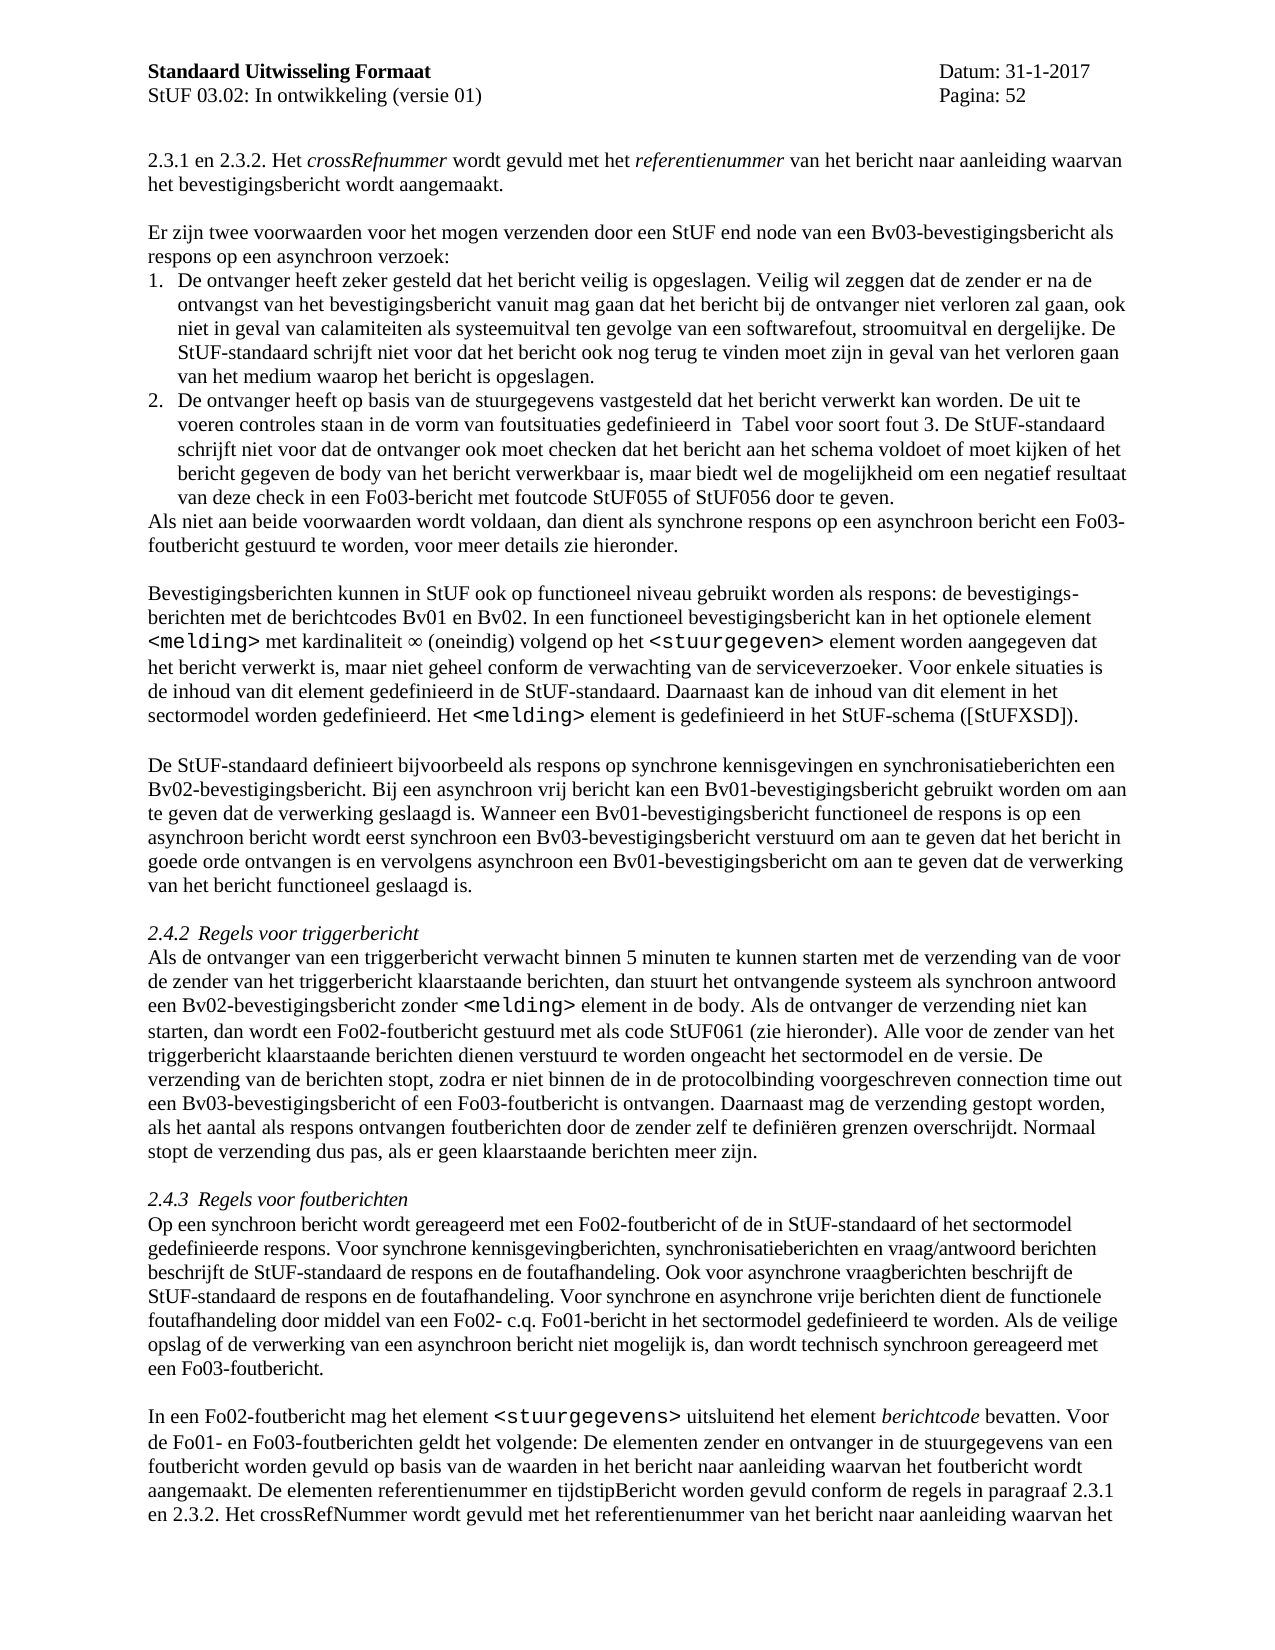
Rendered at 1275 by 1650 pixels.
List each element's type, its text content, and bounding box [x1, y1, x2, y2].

text Bevestigingsberichten kunnen in StUF ook op functioneel niveau gebruikt worden als respons: de bevestigingsberichten met de berichtcodes Bv01 en Bv02. In een functioneel bevestigingsbericht kan in het optionele element <melding> met kardinaliteit ∞ (oneindig) volgend op het <stuurgegeven> element worden aangegeven dat het bericht verwerkt is, maar niet geheel conform de verwachting van de serviceverzoeker. Voor enkele situaties is de inhoud van dit element gedefinieerd in de StUF-standaard. Daarnaast kan de inhoud van dit element in het sectormodel worden gedefinieerd. Het <melding> element is gedefinieerd in het StUF-schema ([StUFXSD]). [148, 581, 1127, 728]
text Op een synchroon bericht wordt gereageerd met een Fo02-foutbericht of de in StUF-standaard of het sectormodel gedefinieerde respons. Voor synchrone kennisgevingberichten, synchronisatieberichten en vraag/antwoord berichten beschrijft de StUF-standaard de respons en de foutafhandeling. Ook voor asynchrone vraagberichten beschrijft de StUF-standaard de respons en de foutafhandeling. Voor synchrone en asynchrone vrije berichten dient de functionele foutafhandeling door middel van een Fo02- c.q. Fo01-bericht in het sectormodel gedefinieerd te worden. Als de veilige opslag of de verwerking van een asynchroon bericht niet mogelijk is, dan wordt technisch synchroon gereageerd met een Fo03-foutbericht. [148, 1211, 1127, 1380]
list De ontvanger heeft op basis van de stuurgegevens vastgesteld dat het bericht verwerkt kan worden. De uit te voeren controles staan in de vorm van foutsituaties gedefinieerd in Tabel voor soort fout 3. De StUF-standaard schrijft niet voor dat de ontvanger ook moet checken dat het bericht aan het schema voldoet of moet kijken of het bericht gegeven de body van het bericht verwerkbaar is, maar biedt wel de mogelijkheid om een negatief resultaat van deze check in een Fo03-bericht met foutcode StUF055 of StUF056 door te geven. [148, 388, 1127, 509]
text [148, 1404, 1127, 1526]
text Er zijn twee voorwaarden voor het mogen verzenden door een StUF end node van een Bv03-bevestigingsbericht als respons op een asynchroon verzoek: [148, 220, 1127, 268]
text Als de ontvanger van een triggerbericht verwacht binnen 5 minuten te kunnen starten met de verzending van de voor de zender van het triggerbericht klaarstaande berichten, dan stuurt het ontvangende systeem als synchroon antwoord een Bv02-bevestigingsbericht zonder <melding> element in de body. Als de ontvanger de verzending niet kan starten, dan wordt een Fo02-foutbericht gestuurd met als code StUF061 (zie hieronder). Alle voor de zender van het triggerbericht klaarstaande berichten dienen verstuurd te worden ongeacht het sectormodel en de versie. De verzending van de berichten stopt, zodra er niet binnen de in de protocolbinding voorgeschreven connection time out een Bv03-bevestigingsbericht of een Fo03-foutbericht is ontvangen. Daarnaast mag de verzending gestopt worden, als het aantal als respons ontvangen foutberichten door de zender zelf te definiëren grenzen overschrijdt. Normaal stopt de verzending dus pas, als er geen klaarstaande berichten meer zijn. [148, 945, 1127, 1163]
list De ontvanger heeft zeker gesteld dat het bericht veilig is opgeslagen. Veilig wil zeggen dat de zender er na de ontvangst van het bevestigingsbericht vanuit mag gaan dat het bericht bij de ontvanger niet verloren zal gaan, ook niet in geval van calamiteiten als systeemuitval ten gevolge van een softwarefout, stroomuitval en dergelijke. De StUF-standaard schrijft niet voor dat het bericht ook nog terug te vinden moet zijn in geval van het verloren gaan van het medium waarop het bericht is opgeslagen. [148, 268, 1127, 388]
text Als niet aan beide voorwaarden wordt voldaan, dan dient als synchrone respons op een asynchroon bericht een Fo03-foutbericht gestuurd te worden, voor meer details zie hieronder. [148, 509, 1127, 557]
subtitle Regels voor foutberichten [148, 1187, 1127, 1211]
text De StUF-standaard definieert bijvoorbeeld als respons op synchrone kennisgevingen en synchronisatieberichten een Bv02-bevestigingsbericht. Bij een asynchroon vrij bericht kan een Bv01-bevestigingsbericht gebruikt worden om aan te geven dat de verwerking geslaagd is. Wanneer een Bv01-bevestigingsbericht functioneel de respons is op een asynchroon bericht wordt eerst synchroon een Bv03-bevestigingsbericht verstuurd om aan te geven dat het bericht in goede orde ontvangen is en vervolgens asynchroon een Bv01-bevestigingsbericht om aan te geven dat de verwerking van het bericht functioneel geslaagd is. [148, 753, 1127, 897]
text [148, 148, 1127, 196]
subtitle Regels voor triggerbericht [148, 921, 1127, 945]
